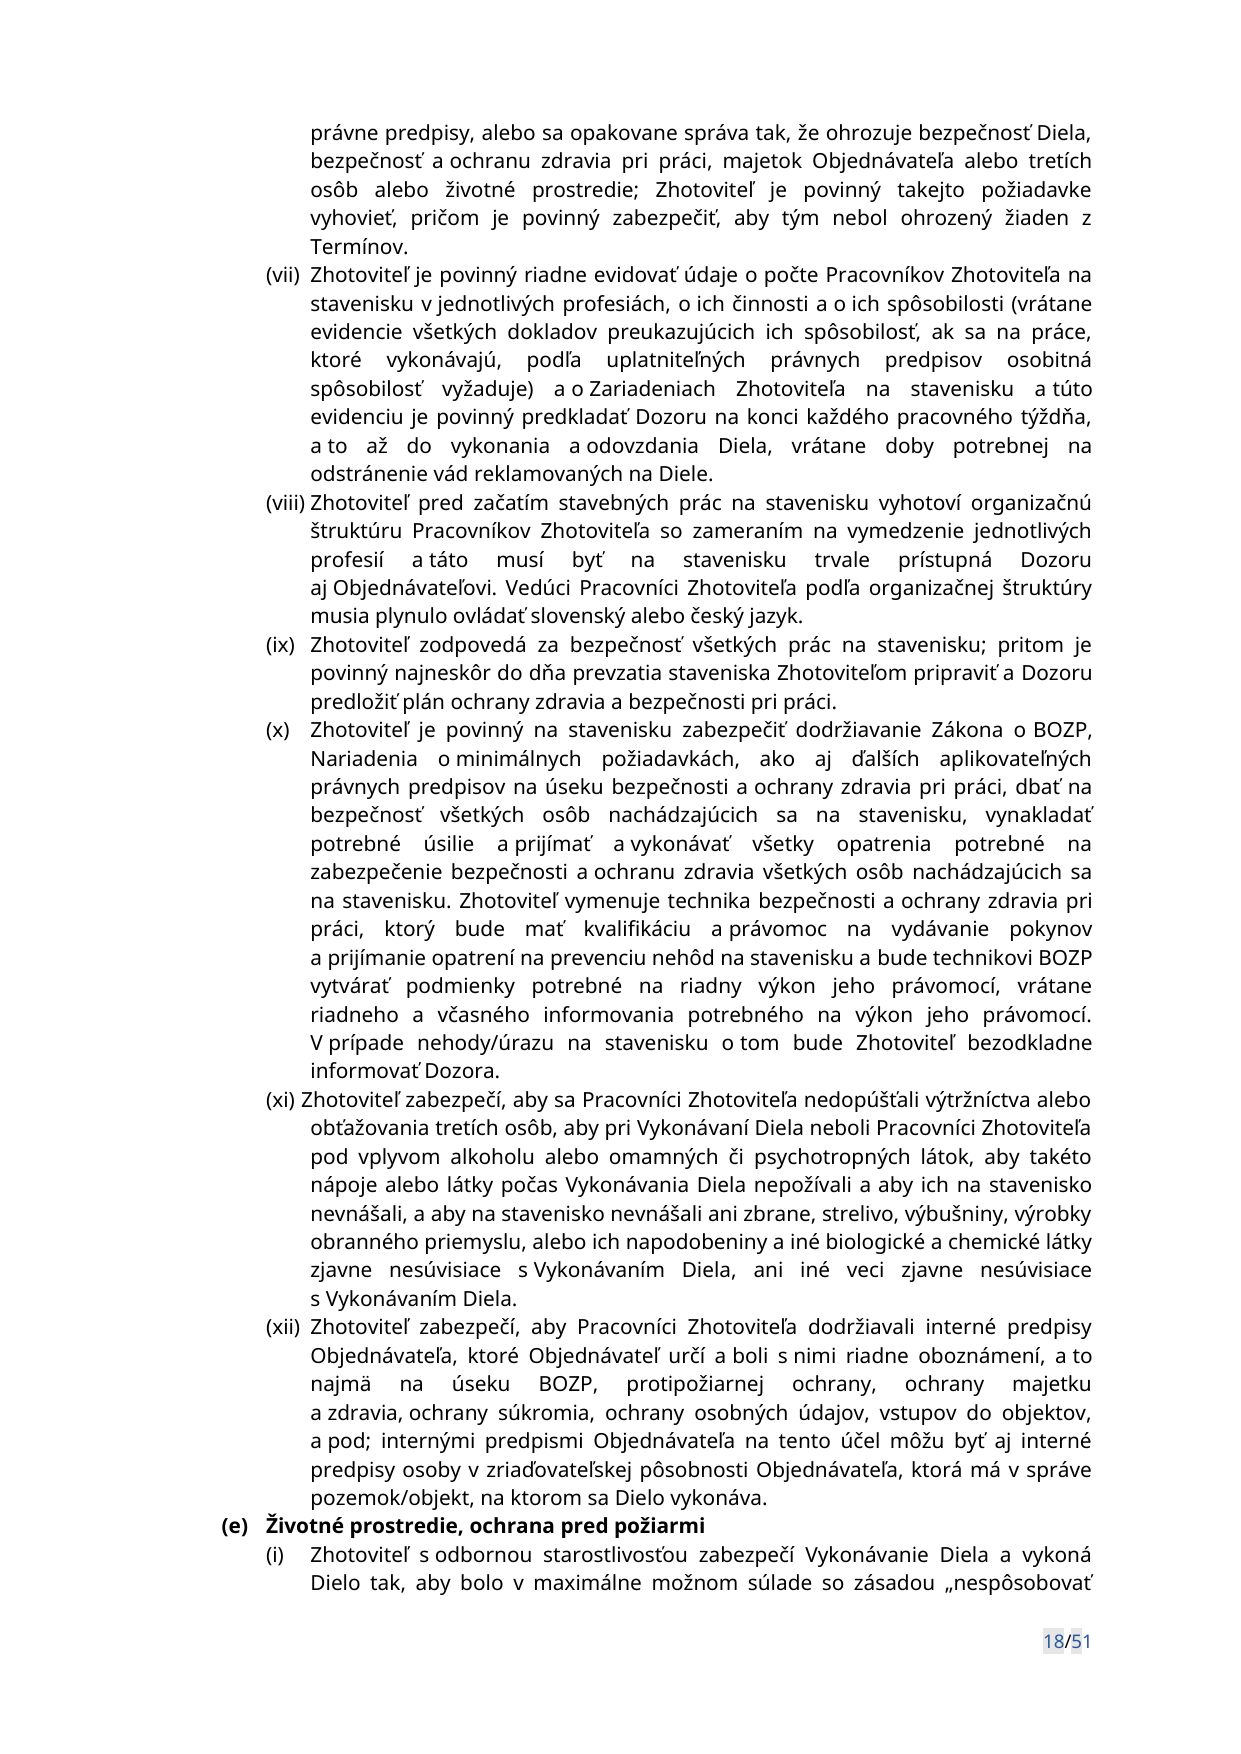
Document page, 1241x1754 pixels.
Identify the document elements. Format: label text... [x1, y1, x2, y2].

text (xii) Zhotoviteľ zabezpečí, aby Pracovníci Zhotoviteľa dodržiavali interné predpisy Objednávateľa, ktoré Objednávateľ určí a boli s nimi riadne oboznámení, a to najmä na úseku BOZP, protipožiarnej ochrany, ochrany majetku a zdravia, ochrany súkromia, ochrany osobných údajov, vstupov do objektov, a pod; internými predpismi Objednávateľa na tento účel môžu byť aj interné predpisy osoby v zriaďovateľskej pôsobnosti Objednávateľa, ktorá má v správe pozemok/objekt, na ktorom sa Dielo vykonáva. [266, 1312, 1093, 1512]
text (ix) Zhotoviteľ zodpovedá za bezpečnosť všetkých prác na stavenisku; pritom je povinný najneskôr do dňa prevzatia staveniska Zhotoviteľom pripraviť a Dozoru predložiť plán ochrany zdravia a bezpečnosti pri práci. [266, 630, 1093, 715]
text (e) Životné prostredie, ochrana pred požiarmi [221, 1512, 1093, 1540]
text (xi) Zhotoviteľ zabezpečí, aby sa Pracovníci Zhotoviteľa nedopúšťali výtržníctva alebo obťažovania tretích osôb, aby pri Vykonávaní Diela neboli Pracovníci Zhotoviteľa pod vplyvom alkoholu alebo omamných či psychotropných látok, aby takéto nápoje alebo látky počas Vykonávania Diela nepožívali a aby ich na stavenisko nevnášali, a aby na stavenisko nevnášali ani zbrane, strelivo, výbušniny, výrobky obranného priemyslu, alebo ich napodobeniny a iné biologické a chemické látky zjavne nesúvisiace s Vykonávaním Diela, ani iné veci zjavne nesúvisiace s Vykonávaním Diela. [266, 1085, 1093, 1312]
text (x) Zhotoviteľ je povinný na stavenisku zabezpečiť dodržiavanie Zákona o BOZP, Nariadenia o minimálnych požiadavkách, ako aj ďalších aplikovateľných právnych predpisov na úseku bezpečnosti a ochrany zdravia pri práci, dbať na bezpečnosť všetkých osôb nachádzajúcich sa na stavenisku, vynakladať potrebné úsilie a prijímať a vykonávať všetky opatrenia potrebné na zabezpečenie bezpečnosti a ochranu zdravia všetkých osôb nachádzajúcich sa na stavenisku. Zhotoviteľ vymenuje technika bezpečnosti a ochrany zdravia pri práci, ktorý bude mať kvalifikáciu a právomoc na vydávanie pokynov a prijímanie opatrení na prevenciu nehôd na stavenisku a bude technikovi BOZP vytvárať podmienky potrebné na riadny výkon jeho právomocí, vrátane riadneho a včasného informovania potrebného na výkon jeho právomocí. V prípade nehody/úrazu na stavenisku o tom bude Zhotoviteľ bezodkladne informovať Dozora. [266, 715, 1093, 1085]
text (vii) Zhotoviteľ je povinný riadne evidovať údaje o počte Pracovníkov Zhotoviteľa na stavenisku v jednotlivých profesiách, o ich činnosti a o ich spôsobilosti (vrátane evidencie všetkých dokladov preukazujúcich ich spôsobilosť, ak sa na práce, ktoré vykonávajú, podľa uplatniteľných právnych predpisov osobitná spôsobilosť vyžaduje) a o Zariadeniach Zhotoviteľa na stavenisku a túto evidenciu je povinný predkladať Dozoru na konci každého pracovného týždňa, a to až do vykonania a odovzdania Diela, vrátane doby potrebnej na odstránenie vád reklamovaných na Diele. [266, 260, 1093, 488]
text (viii) Zhotoviteľ pred začatím stavebných prác na stavenisku vyhotoví organizačnú štruktúru Pracovníkov Zhotoviteľa so zameraním na vymedzenie jednotlivých profesií a táto musí byť na stavenisku trvale prístupná Dozoru aj Objednávateľovi. Vedúci Pracovníci Zhotoviteľa podľa organizačnej štruktúry musia plynulo ovládať slovenský alebo český jazyk. [266, 488, 1093, 630]
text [266, 1540, 1093, 1597]
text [266, 118, 1093, 260]
